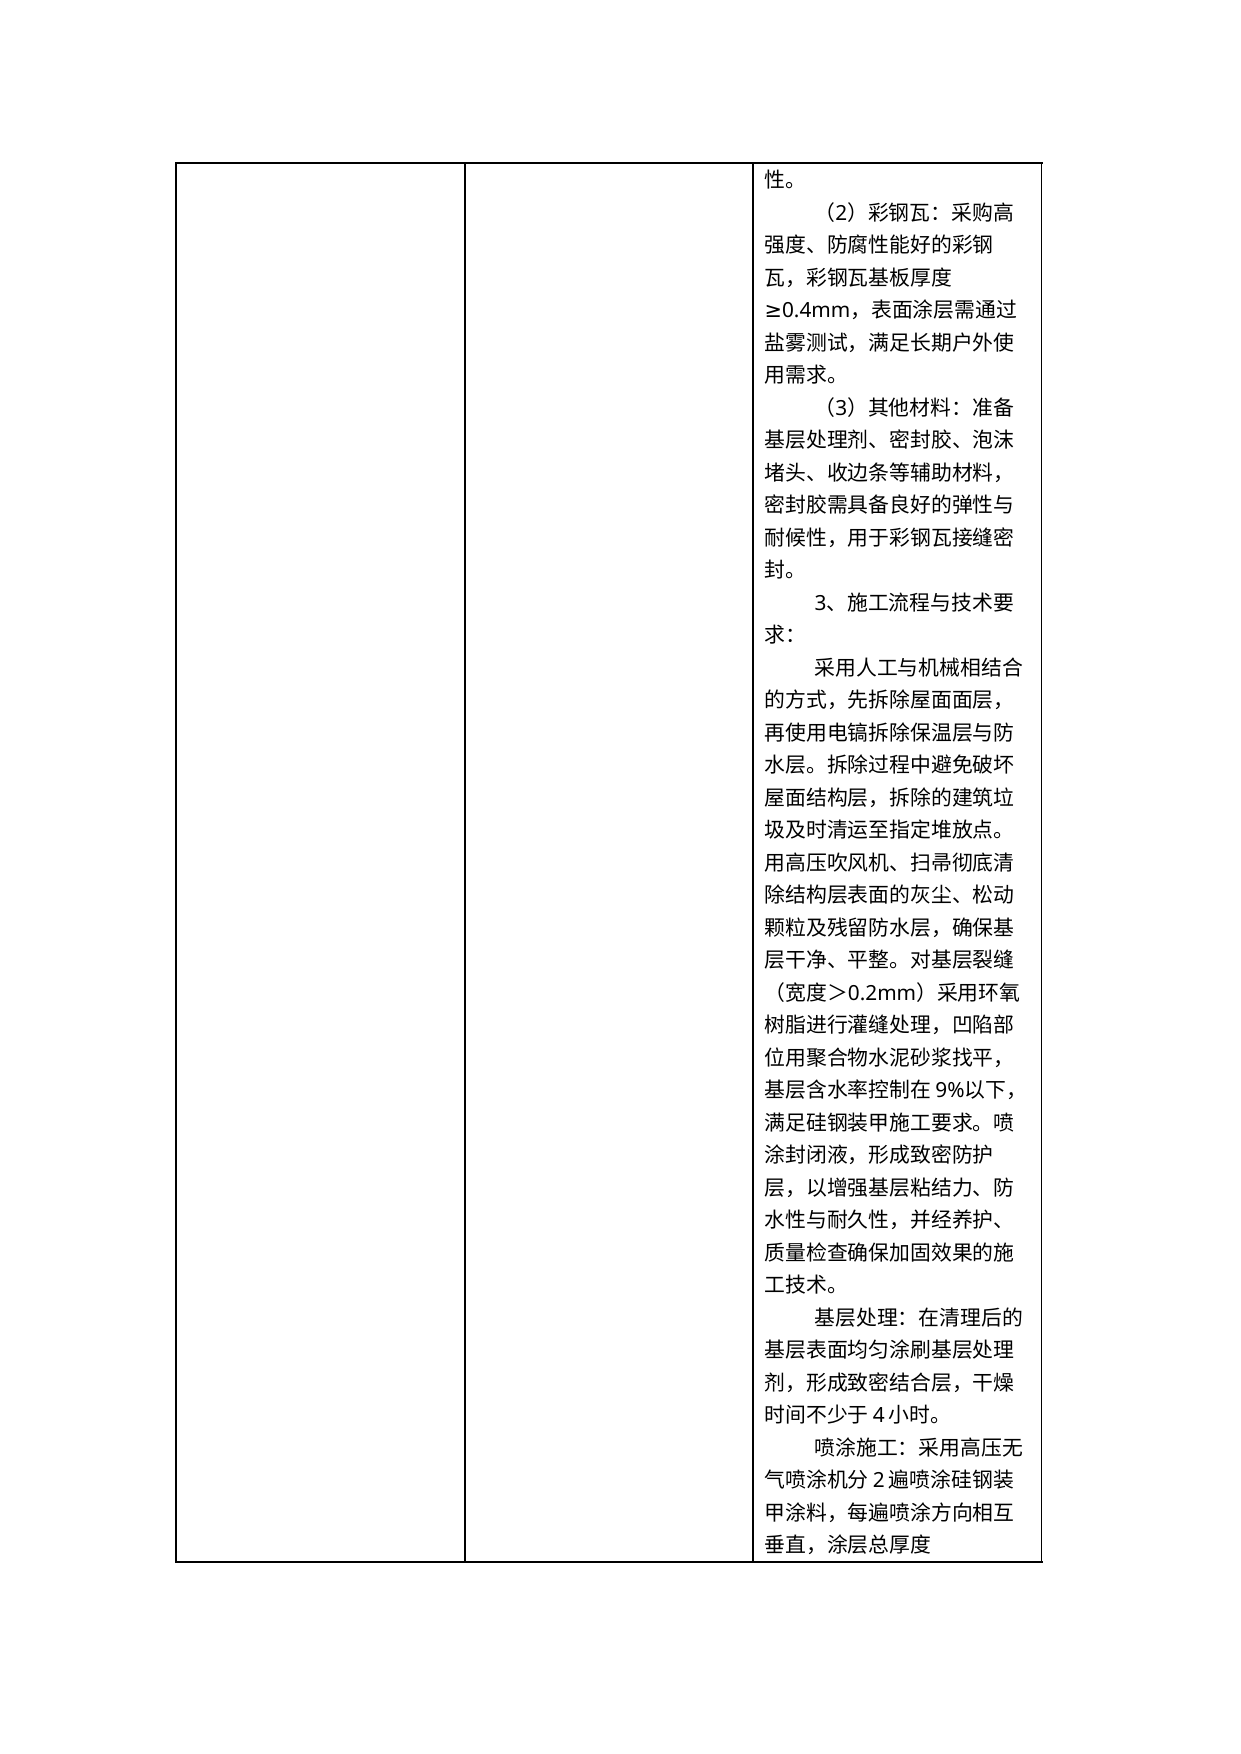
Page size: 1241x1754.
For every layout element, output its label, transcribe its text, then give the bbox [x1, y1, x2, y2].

table_cell [466, 164, 752, 1561]
table_cell 1 [177, 164, 464, 1561]
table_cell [754, 164, 1041, 1561]
